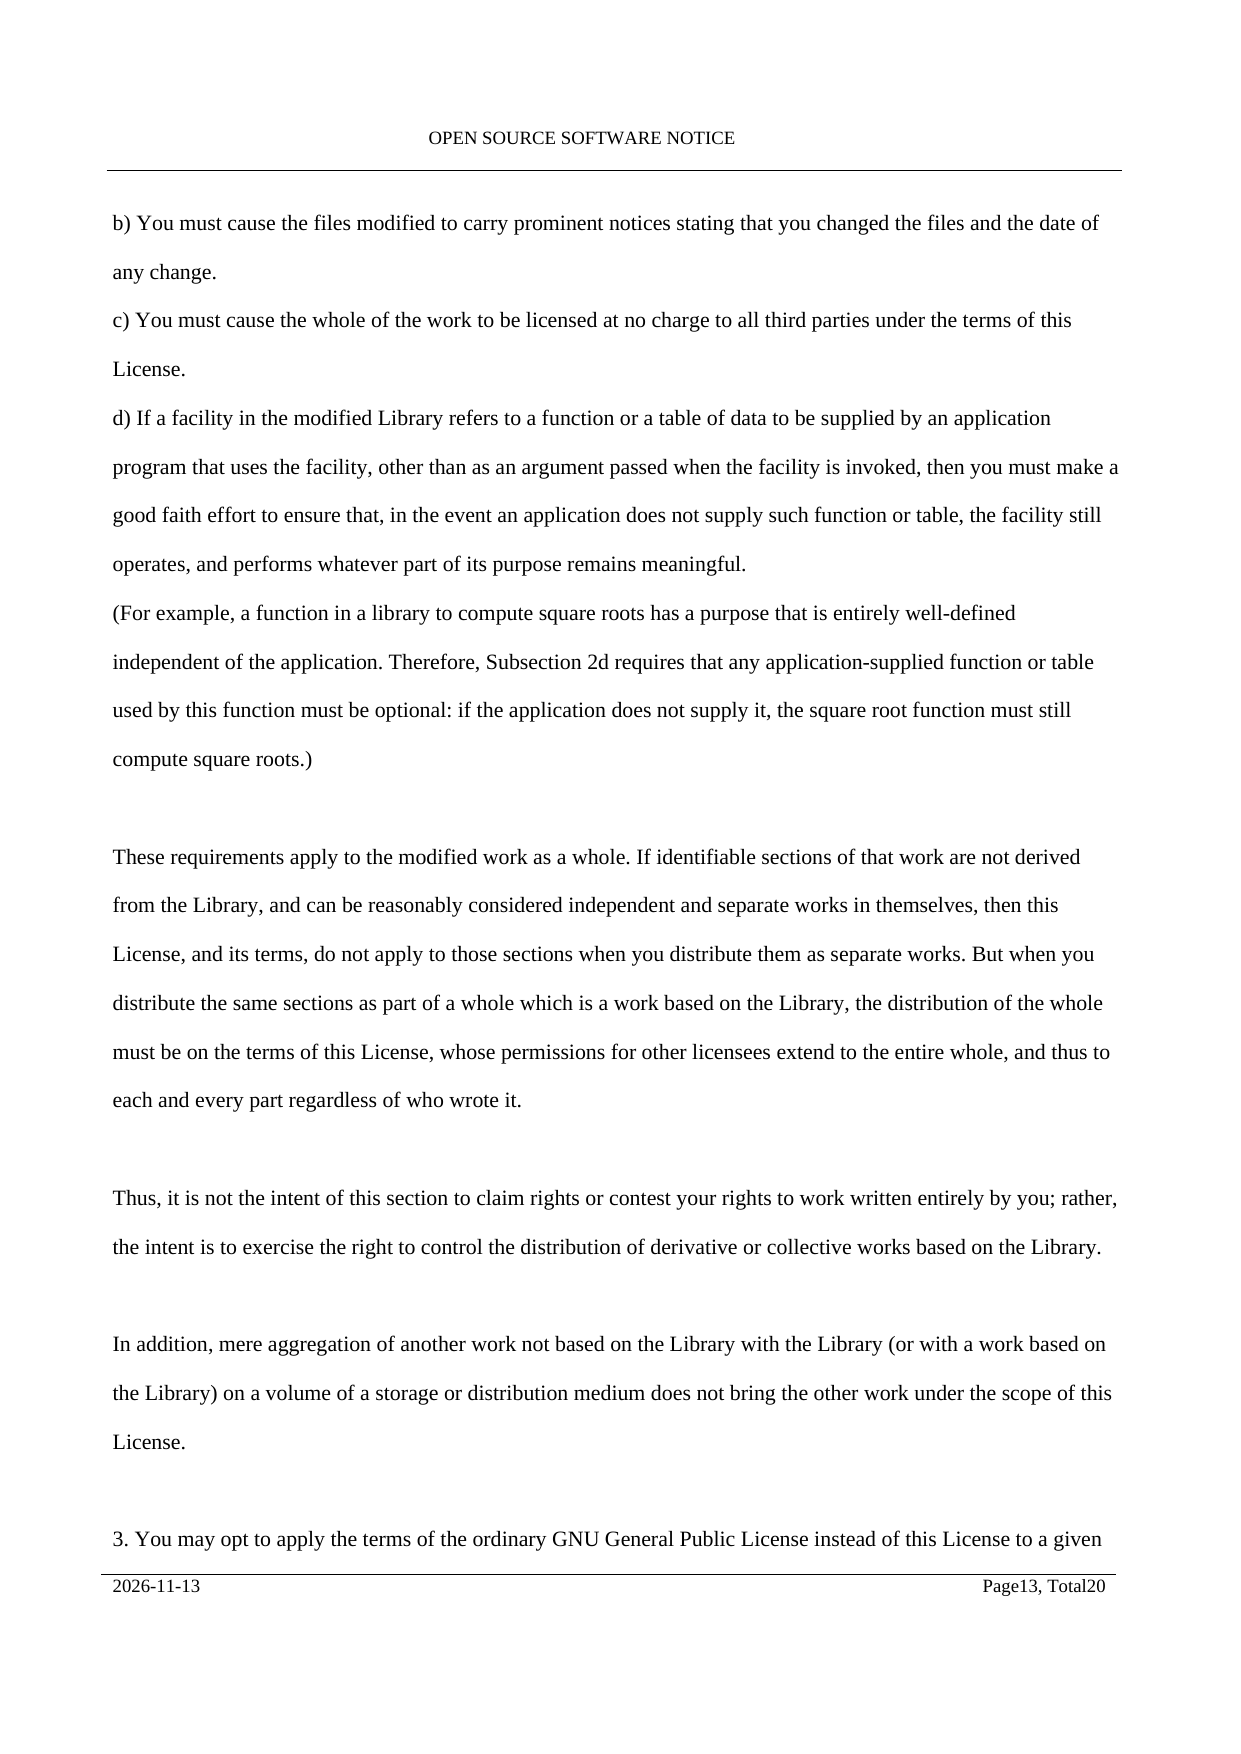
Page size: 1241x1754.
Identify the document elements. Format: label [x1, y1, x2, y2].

text [112, 206, 1128, 1555]
